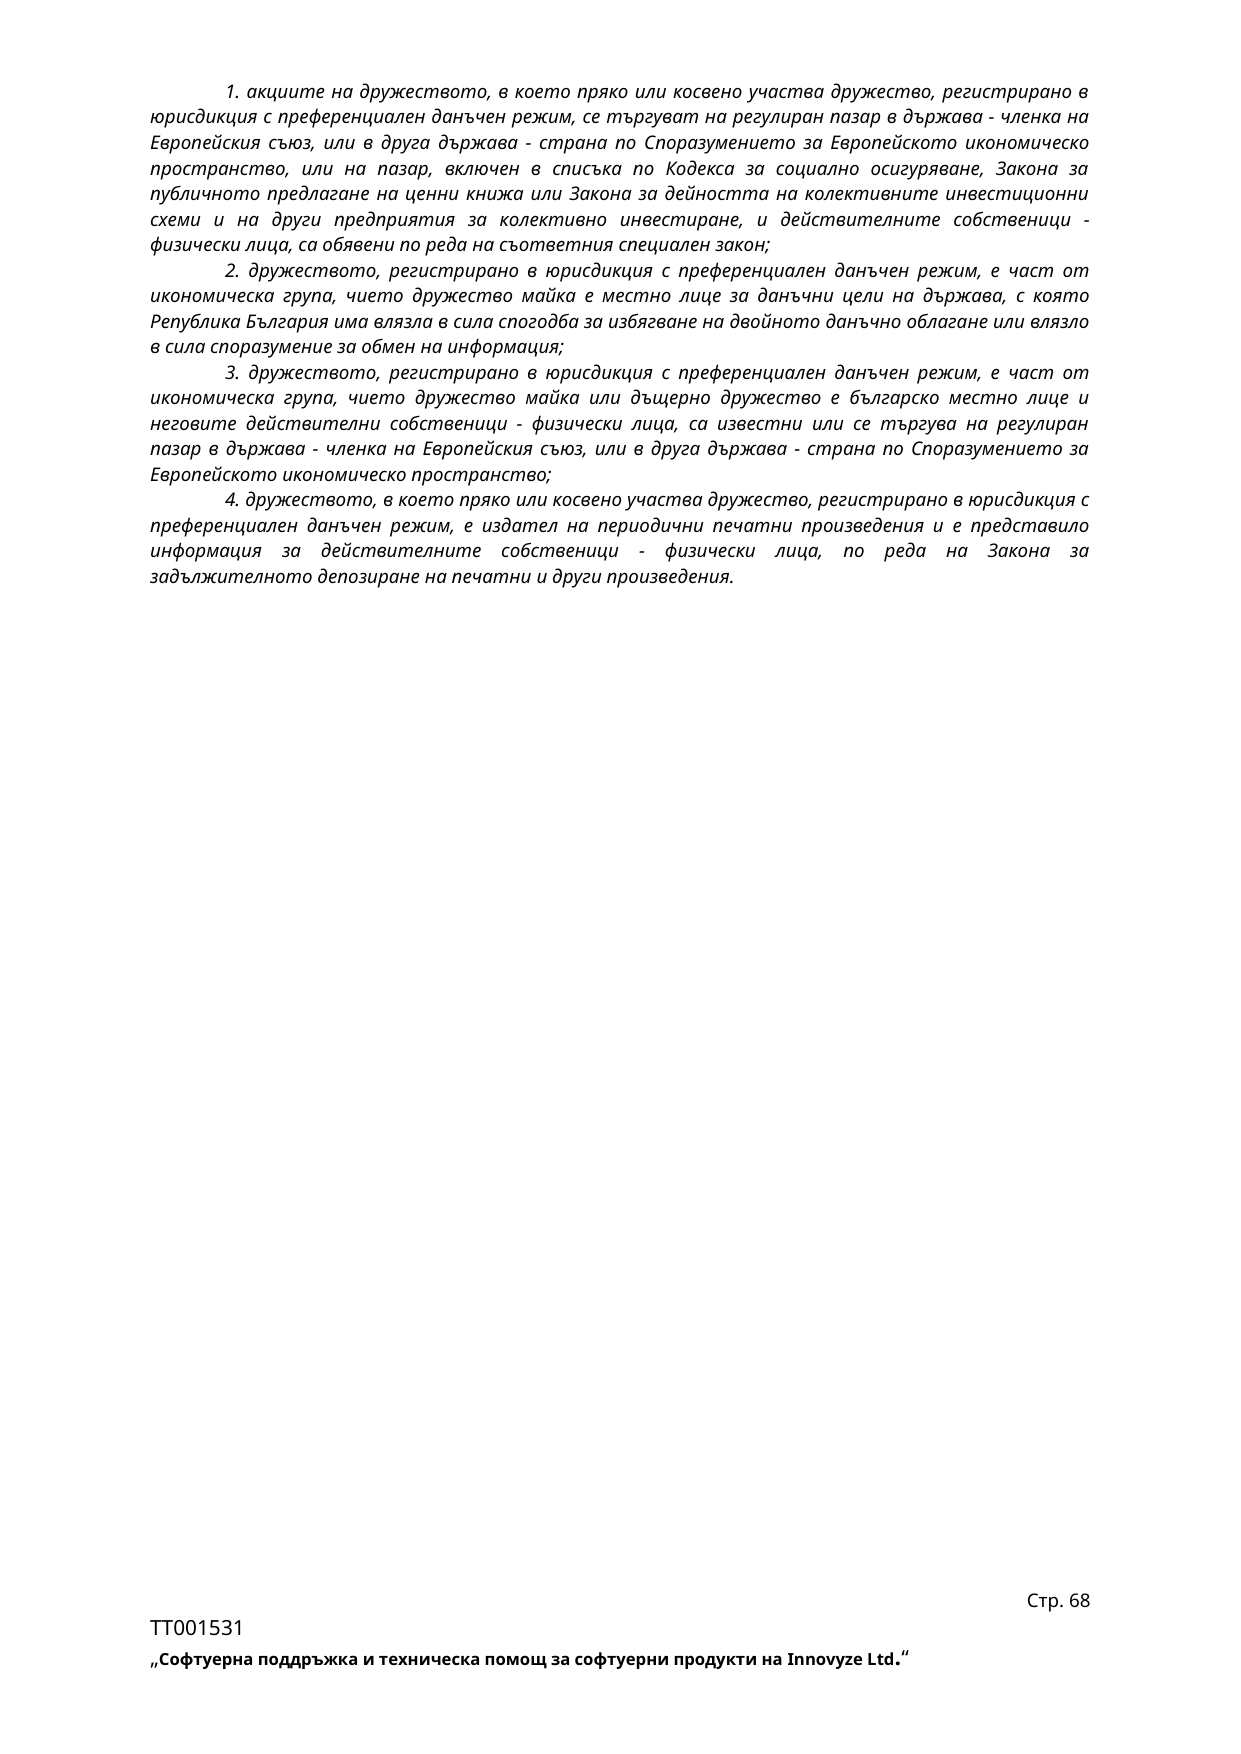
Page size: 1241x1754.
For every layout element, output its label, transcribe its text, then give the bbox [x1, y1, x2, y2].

text 3. дружеството, регистрирано в юрисдикция с преференциален данъчен режим, е част от икономическа група, чието дружество майка или дъщерно дружество е българско местно лице и неговите действителни собственици - физически лица, са известни или се търгува на регулиран пазар в държава - членка на Европейския съюз, или в друга държава - страна по Споразумението за Европейското икономическо пространство; [150, 359, 1090, 487]
text 4. дружеството, в което пряко или косвено участва дружество, регистрирано в юрисдикция с преференциален данъчен режим, е издател на периодични печатни произведения и е представило информация за действителните собственици - физически лица, по реда на Закона за задължителното депозиране на печатни и други произведения. [150, 487, 1090, 589]
text 1. акциите на дружеството, в което пряко или косвено участва дружество, регистрирано в юрисдикция с преференциален данъчен режим, се търгуват на регулиран пазар в държава - членка на Европейския съюз, или в друга държава - страна по Споразумението за Европейското икономическо пространство, или на пазар, включен в списъка по Кодекса за социално осигуряване, Закона за публичното предлагане на ценни книжа или Закона за дейността на колективните инвестиционни схеми и на други предприятия за колективно инвестиране, и действителните собственици - физически лица, са обявени по реда на съответния специален закон; [150, 78, 1090, 257]
text 2. дружеството, регистрирано в юрисдикция с преференциален данъчен режим, е част от икономическа група, чието дружество майка е местно лице за данъчни цели на държава, с която Република България има влязла в сила спогодба за избягване на двойното данъчно облагане или влязло в сила споразумение за обмен на информация; [150, 257, 1090, 359]
